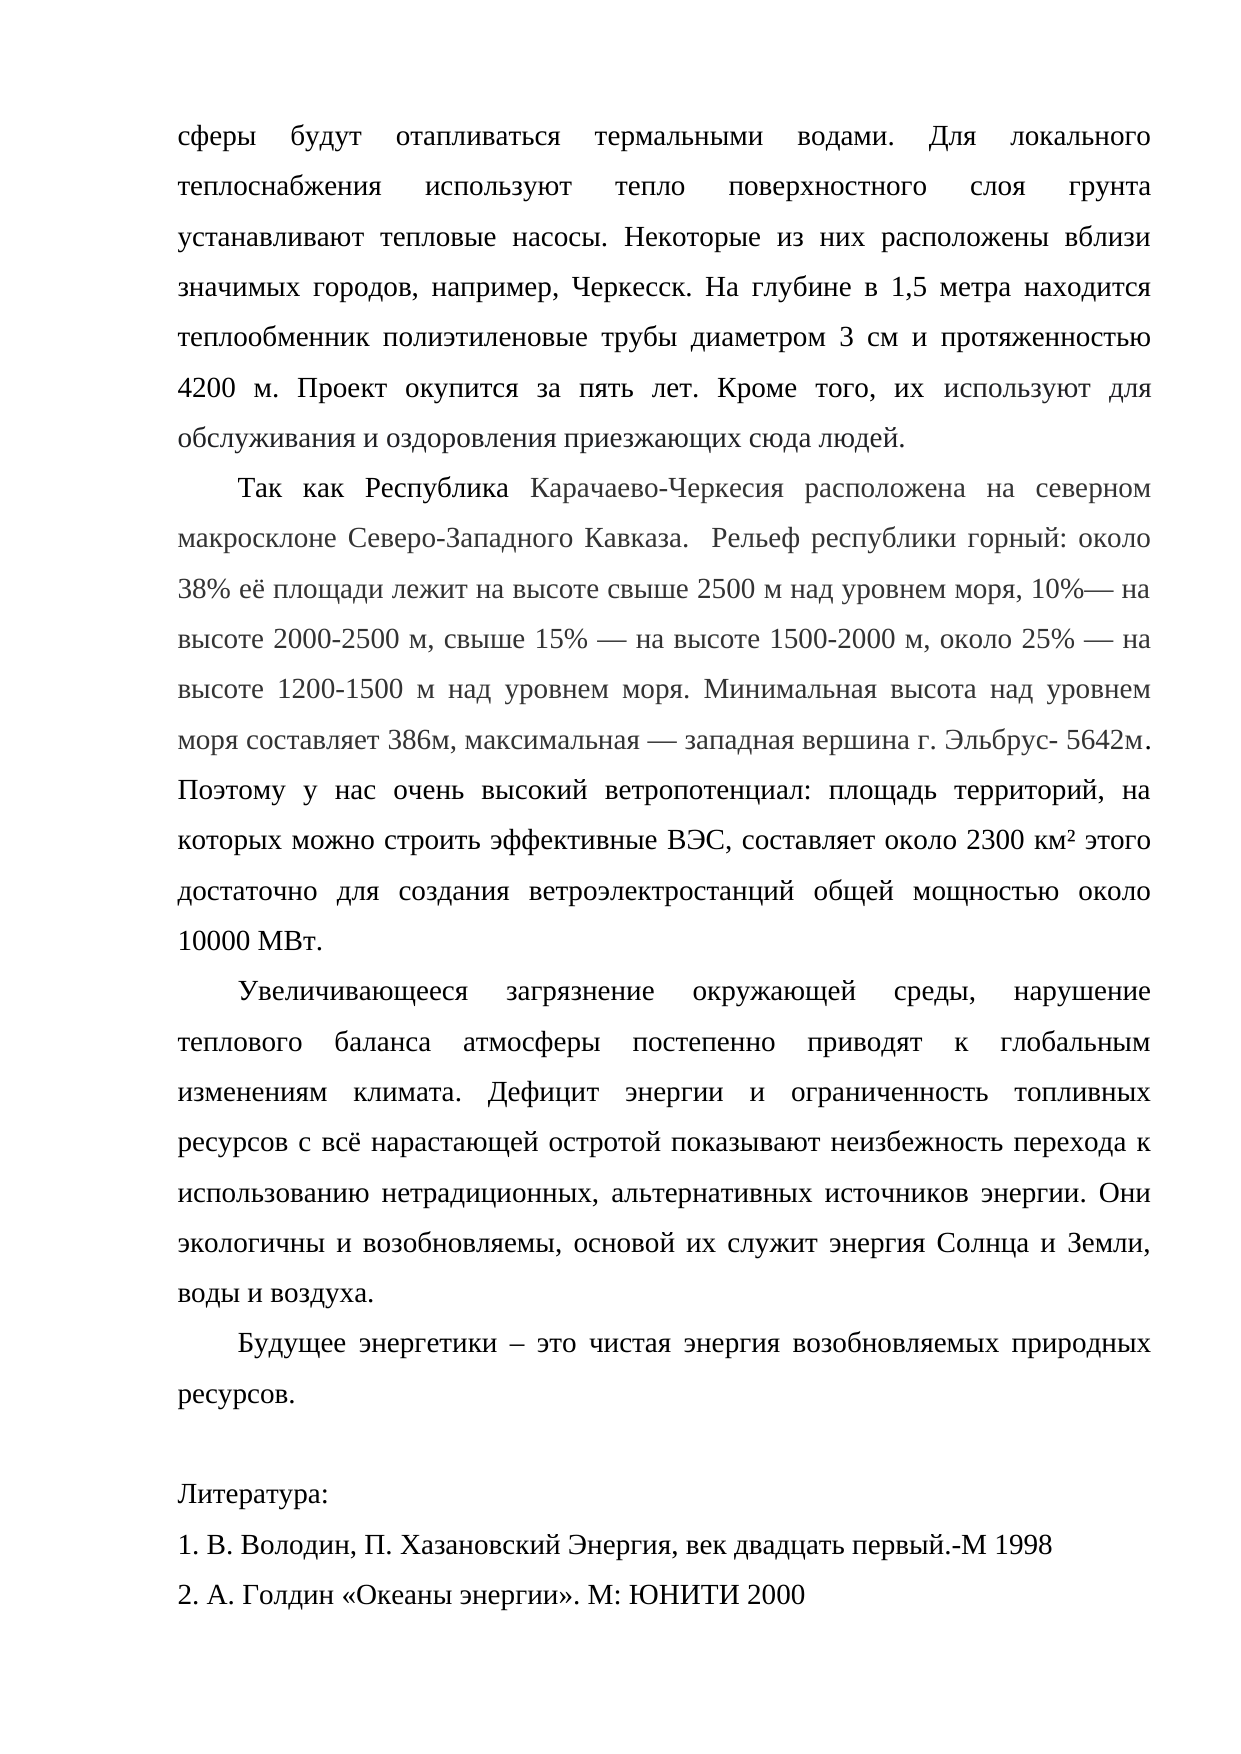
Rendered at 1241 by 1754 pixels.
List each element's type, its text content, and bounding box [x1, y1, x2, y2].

text Литература: [177, 1477, 1152, 1510]
text Будущее энергетики – это чистая энергия возобновляемых природных ресурсов. [177, 1326, 1152, 1409]
text Увеличивающееся загрязнение окружающей среды, нарушение теплового баланса атмосферы постепенно приводят к глобальным изменениям климата. Дефицит энергии и ограниченность топливных ресурсов с всё нарастающей остротой показывают неизбежность перехода к использованию нетрадиционных, альтернативных источников энергии. Они экологичны и возобновляемы, основой их служит энергия Солнца и Земли, воды и воздуха. [177, 973, 1152, 1309]
text Так как Республика Карачаево-Черкесия расположена на северном макросклоне Северо-Западного Кавказа. Рельеф республики горный: около 38% её площади лежит на высоте свыше 2500 м над уровнем моря, 10%— на высоте 2000-2500 м, свыше 15% — на высоте 1500-2000 м, около 25% — на высоте 1200-1500 м над уровнем моря. Минимальная высота над уровнем моря составляет 386м, максимальная — западная вершина г. Эльбрус- 5642м. Поэтому у нас очень высокий ветропотенциал: площадь территорий, на которых можно строить эффективные ВЭС, составляет около 2300 км² этого достаточно для создания ветроэлектростанций общей мощностью около 10000 МВт. [177, 470, 1152, 957]
text 1. В. Володин, П. Хазановский Энергия, век двадцать первый.-М 1998 [177, 1527, 1152, 1560]
text 2. А. Голдин «Океаны энергии». М: ЮНИТИ 2000 [177, 1577, 1152, 1611]
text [177, 118, 1152, 453]
